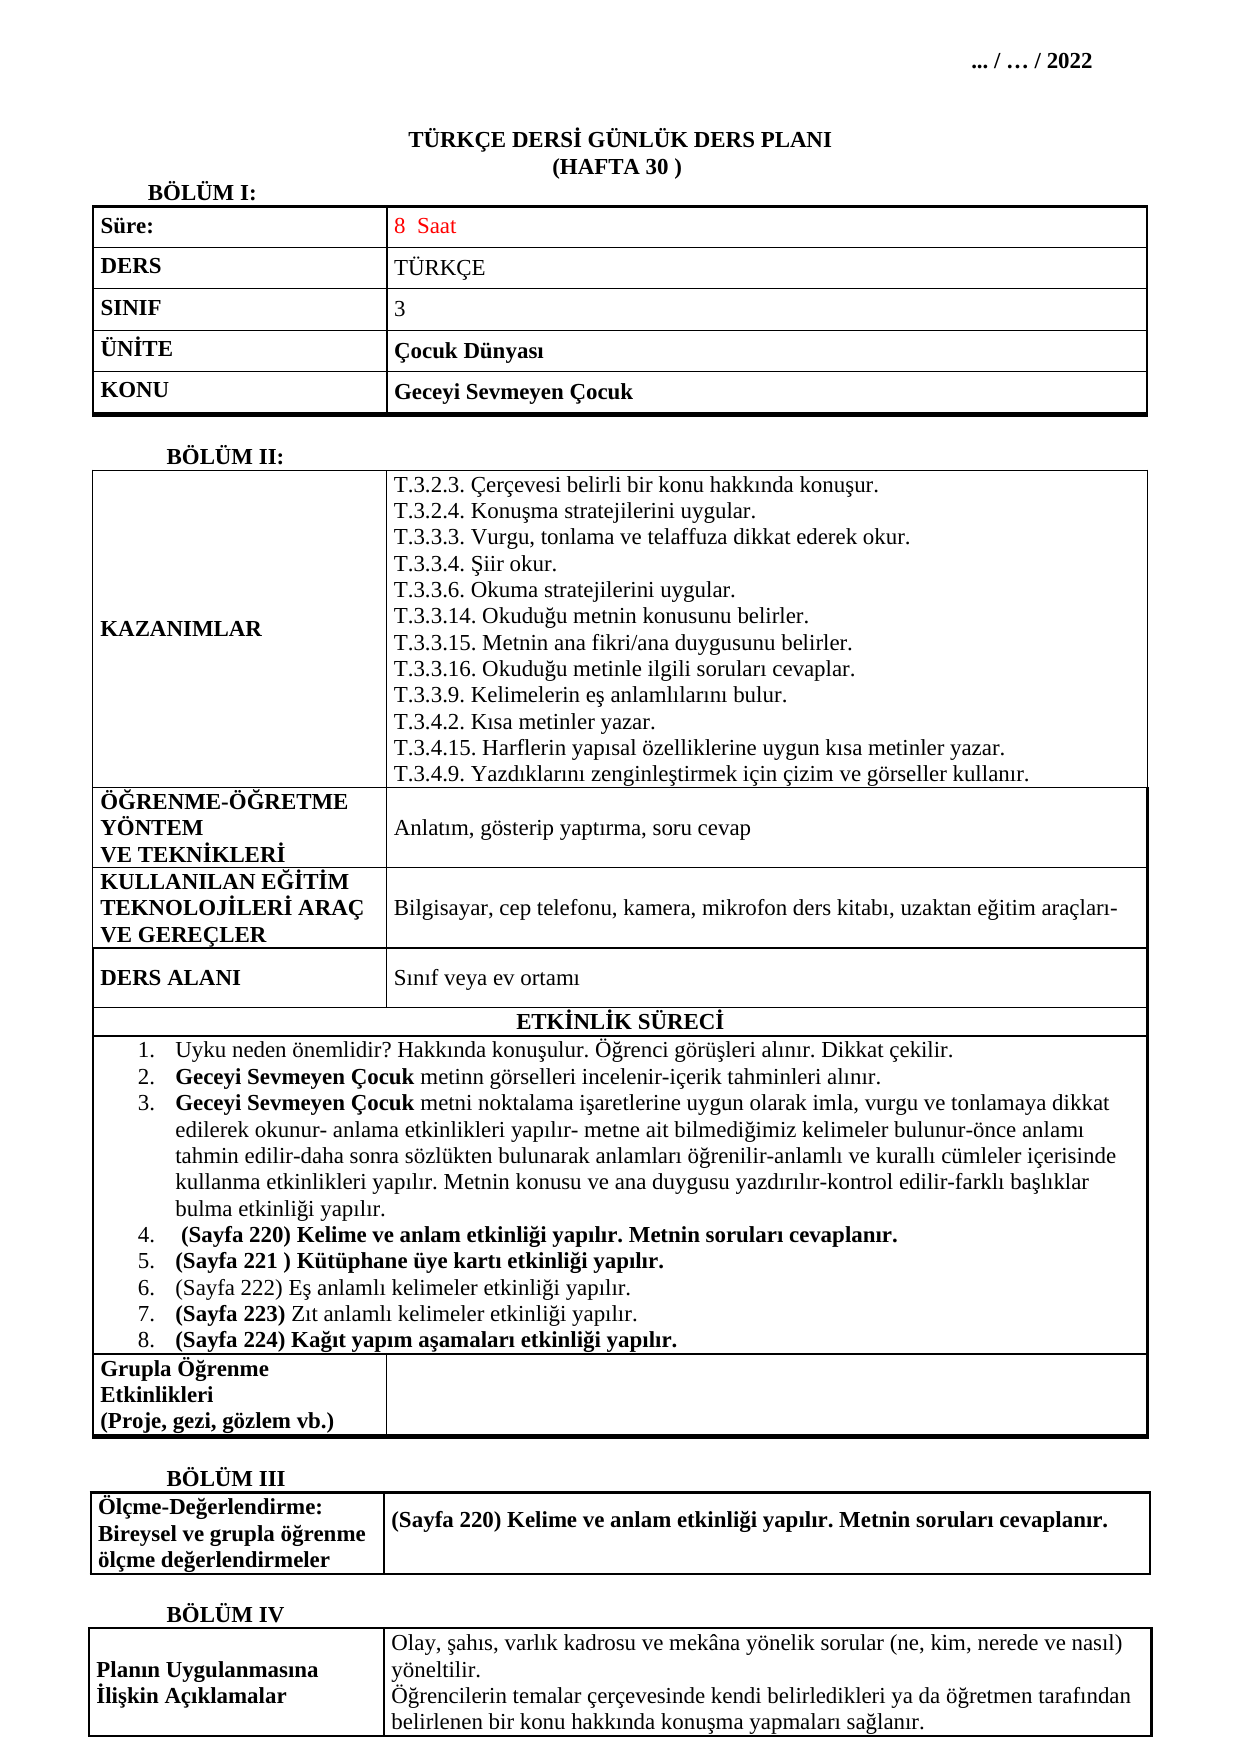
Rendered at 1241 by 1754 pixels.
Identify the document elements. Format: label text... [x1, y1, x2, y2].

table_cell ÖĞRENME-ÖĞRETME YÖNTEM VE TEKNİKLERİ [93, 788, 386, 867]
table_header (Sayfa 220) Kelime ve anlam etkinliği yapılır. Metnin soruları cevaplanır. [385, 1494, 1149, 1572]
table_cell TÜRKÇE [388, 248, 1146, 288]
table_cell Uyku neden önemlidir? Hakkında konuşulur. Öğrenci görüşleri alınır. Dikkat çekilir. Geceyi Sevmeyen Çocuk metinn görselleri incelenir-içerik tahminleri alınır. Geceyi Sevmeyen Çocuk metni noktalama işaretlerine uygun olarak imla, vurgu ve tonlamaya dikkat edilerek okunur- anlama etkinlikleri yapılır- metne ait bilmediğimiz kelimeler bulunur-önce anlamı tahmin edilir-daha sonra sözlükten bulunarak anlamları öğrenilir-anlamlı ve kurallı cümleler içerisinde kullanma etkinlikleri yapılır. Metnin konusu ve ana duygusu yazdırılır-kontrol edilir-farklı başlıklar bulma etkinliği yapılır. (Sayfa 220) Kelime ve anlam etkinliği yapılır. Metnin soruları cevaplanır. (Sayfa 221 ) Kütüphane üye kartı etkinliği yapılır. (Sayfa 222) Eş anlamlı kelimeler etkinliği yapılır. (Sayfa 223) Zıt anlamlı kelimeler etkinliği yapılır. (Sayfa 224) Kağıt yapım aşamaları etkinliği yapılır. [94, 1037, 1146, 1353]
table_cell ETKİNLİK SÜRECİ [94, 1008, 1146, 1034]
table_cell 3 [388, 289, 1146, 329]
table_cell DERS ALANI [94, 949, 386, 1007]
table_cell Bilgisayar, cep telefonu, kamera, mikrofon ders kitabı, uzaktan eğitim araçları- [387, 868, 1146, 947]
subtitle BÖLÜM III [148, 1465, 1092, 1491]
table_cell SINIF [94, 289, 386, 329]
table_cell Anlatım, gösterip yaptırma, soru cevap [387, 788, 1146, 867]
table_header Olay, şahıs, varlık kadrosu ve mekâna yönelik sorular (ne, kim, nerede ve nasıl) yöneltilir. Öğrencilerin temalar çerçevesinde kendi belirledikleri ya da öğretmen tarafından belirlenen bir konu hakkında konuşma yapmaları sağlanır. [385, 1629, 1150, 1735]
table_cell Grupla Öğrenme Etkinlikleri (Proje, gezi, gözlem vb.) [94, 1355, 386, 1434]
table_cell KULLANILAN EĞİTİM TEKNOLOJİLERİ ARAÇ VE GEREÇLER [93, 868, 386, 947]
table_header T.3.2.3. Çerçevesi belirli bir konu hakkında konuşur. T.3.2.4. Konuşma stratejilerini uygular. T.3.3.3. Vurgu, tonlama ve telaffuza dikkat ederek okur. T.3.3.4. Şiir okur. T.3.3.6. Okuma stratejilerini uygular. T.3.3.14. Okuduğu metnin konusunu belirler. T.3.3.15. Metnin ana fikri/ana duygusunu belirler. T.3.3.16. Okuduğu metinle ilgili soruları cevaplar. T.3.3.9. Kelimelerin eş anlamlılarını bulur. T.3.4.2. Kısa metinler yazar. T.3.4.15. Harflerin yapısal özelliklerine uygun kısa metinler yazar. T.3.4.9. Yazdıklarını zenginleştirmek için çizim ve görseller kullanır. [387, 471, 1147, 787]
table_header Planın Uygulanmasına İlişkin Açıklamalar [90, 1629, 383, 1735]
table_cell ÜNİTE [94, 331, 386, 371]
text BÖLÜM I: [148, 179, 1092, 205]
table_cell Geceyi Sevmeyen Çocuk [388, 372, 1146, 412]
subtitle BÖLÜM IV [148, 1601, 1092, 1627]
table_header Süre: [94, 208, 386, 247]
table_header Ölçme-Değerlendirme: Bireysel ve grupla öğrenme ölçme değerlendirmeler [92, 1494, 383, 1572]
text (HAFTA 30 ) [148, 153, 1092, 179]
table_cell DERS [94, 248, 386, 288]
table_cell [387, 1355, 1146, 1434]
text ... / … / 2022 [148, 47, 1092, 74]
table_header KAZANIMLAR [93, 471, 386, 787]
table_header 8 Saat [388, 208, 1146, 247]
table_cell KONU [94, 372, 386, 412]
text TÜRKÇE DERSİ GÜNLÜK DERS PLANI [148, 126, 1092, 153]
text BÖLÜM II: [148, 443, 1092, 469]
table_cell Çocuk Dünyası [388, 331, 1146, 371]
table_cell Sınıf veya ev ortamı [387, 949, 1146, 1007]
